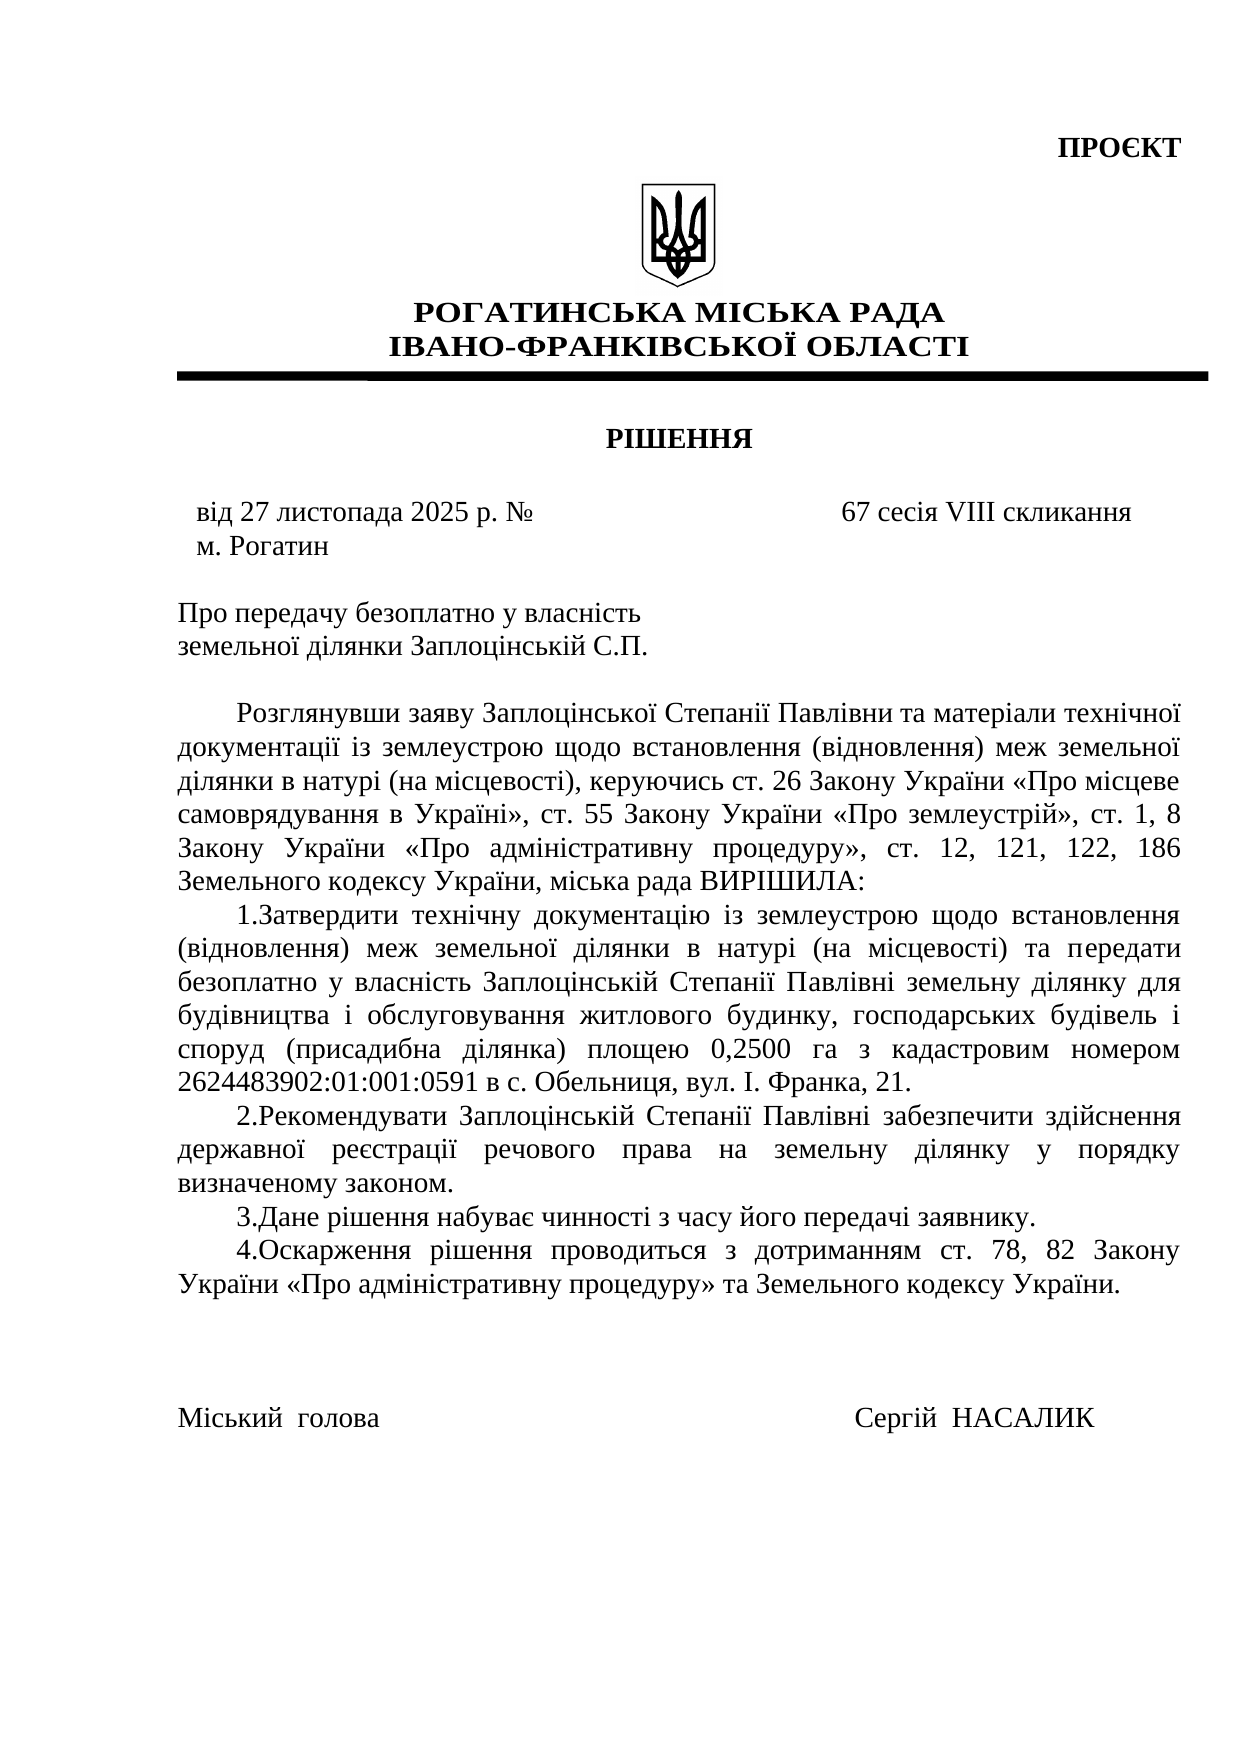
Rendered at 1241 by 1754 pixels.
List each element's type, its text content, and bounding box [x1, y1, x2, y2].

text РІШЕННЯ [177, 421, 1181, 454]
text 2.Рекомендувати Заплоцінській Степанії Павлівні забезпечити здійснення державної реєстрації речового права на земельну ділянку у порядку визначеному законом. [177, 1098, 1181, 1199]
text Про передачу безоплатно у власність [177, 595, 1237, 628]
text Розглянувши заяву Заплоцінської Степанії Павлівни та матеріали технічної документації із землеустрою щодо встановлення (відновлення) меж земельної ділянки в натурі (на місцевості), керуючись ст. 26 Закону України «Про місцеве самоврядування в Україні», ст. 55 Закону України «Про землеустрій», ст. 1, 8 Закону України «Про адміністративну процедуру», ст. 12, 121, 122, 186 Земельного кодексу України, міська рада ВИРІШИЛА: [177, 696, 1181, 897]
text 4.Оскарження рішення проводиться з дотриманням ст. 78, 82 Закону України «Про адміністративну процедуру» та Земельного кодексу України. [177, 1232, 1181, 1299]
text РОГАТИНСЬКА МІСЬКА РАДА [177, 295, 1181, 329]
text Міський голова Сергій НАСАЛИК [177, 1400, 1181, 1433]
text 1.Затвердити технічну документацію із землеустрою щодо встановлення (відновлення) меж земельної ділянки в натурі (на місцевості) та передати безоплатно у власність Заплоцінській Степанії Павлівні земельну ділянку для будівництва і обслуговування житлового будинку, господарських будівель і споруд (присадибна ділянка) площею 0,2500 га з кадастровим номером 2624483902:01:001:0591 в с. Обельниця, вул. І. Франка, 21. [177, 897, 1181, 1098]
text ІВАНО-ФРАНКІВСЬКОЇ ОБЛАСТІ [177, 329, 1181, 362]
text земельної ділянки Заплоцінській С.П. [177, 628, 1181, 662]
text від 27 листопада 2025 р. № 67 сесія VIII скликання [196, 494, 1237, 528]
text м. Рогатин [196, 528, 1237, 561]
text ПРОЄКТ [177, 131, 1181, 164]
text 3.Дане рішення набуває чинності з часу його передачі заявнику. [177, 1199, 1181, 1232]
